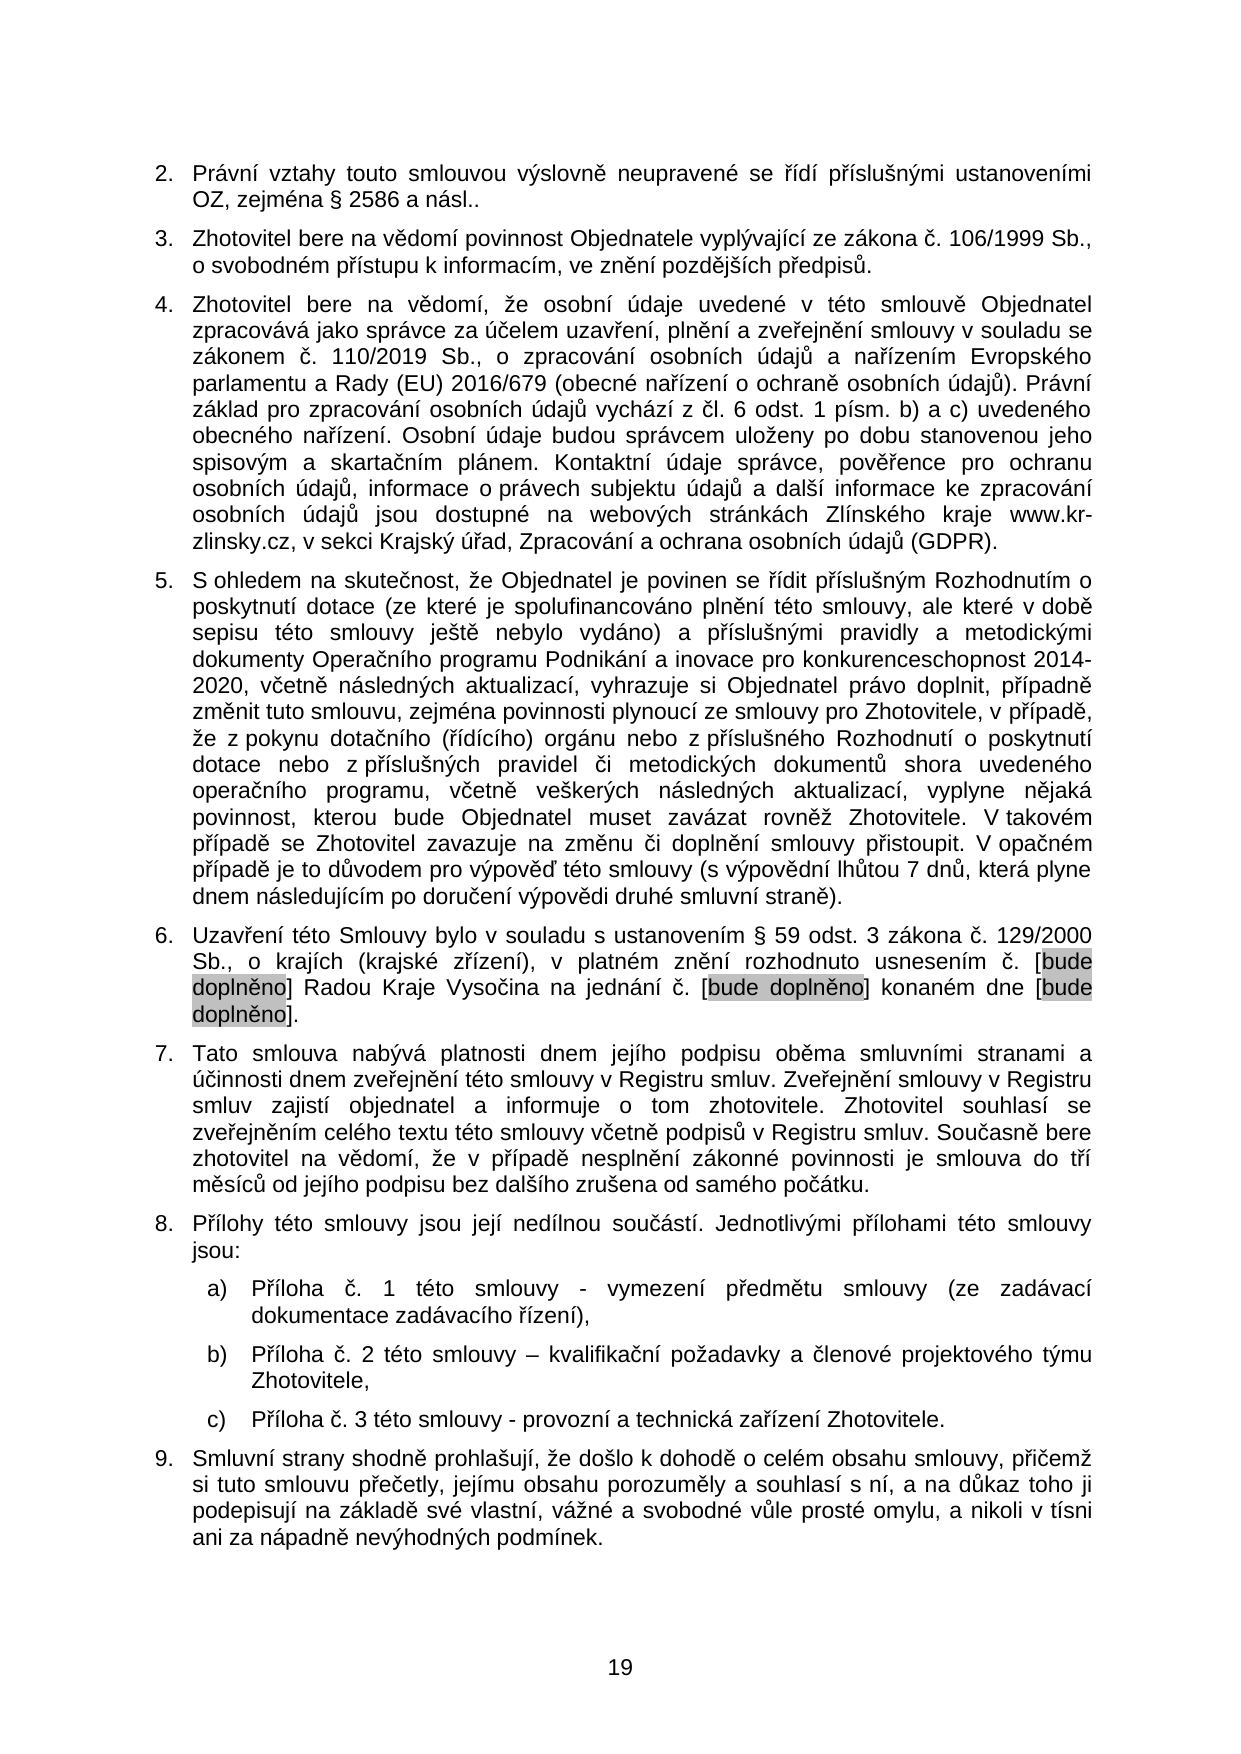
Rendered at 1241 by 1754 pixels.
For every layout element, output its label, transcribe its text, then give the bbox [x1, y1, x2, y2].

list Příloha č. 2 této smlouvy – kvalifikační požadavky a členové projektového týmu Zhotovitele, [207, 1341, 1092, 1393]
list Příloha č. 1 této smlouvy - vymezení předmětu smlouvy (ze zadávací dokumentace zadávacího řízení), [207, 1275, 1092, 1328]
list Zhotovitel bere na vědomí povinnost Objednatele vyplývající ze zákona č. 106/1999 Sb., o svobodném přístupu k informacím, ve znění pozdějších předpisů. [154, 225, 1092, 278]
list Přílohy této smlouvy jsou její nedílnou součástí. Jednotlivými přílohami této smlouvy jsou: [154, 1210, 1092, 1263]
list Příloha č. 3 této smlouvy - provozní a technická zařízení Zhotovitele. [207, 1406, 1092, 1432]
list Právní vztahy touto smlouvou výslovně neupravené se řídí příslušnými ustanoveními OZ, zejména § 2586 a násl.. [154, 160, 1092, 213]
list Zhotovitel bere na vědomí, že osobní údaje uvedené v této smlouvě Objednatel zpracovává jako správce za účelem uzavření, plnění a zveřejnění smlouvy v souladu se zákonem č. 110/2019 Sb., o zpracování osobních údajů a nařízením Evropského parlamentu a Rady (EU) 2016/679 (obecné nařízení o ochraně osobních údajů). Právní základ pro zpracování osobních údajů vychází z čl. 6 odst. 1 písm. b) a c) uvedeného obecného nařízení. Osobní údaje budou správcem uloženy po dobu stanovenou jeho spisovým a skartačním plánem. Kontaktní údaje správce, pověřence pro ochranu osobních údajů, informace o právech subjektu údajů a další informace ke zpracování osobních údajů jsou dostupné na webových stránkách Zlínského kraje www.kr-zlinsky.cz, v sekci Krajský úřad, Zpracování a ochrana osobních údajů (GDPR). [154, 291, 1092, 554]
list Smluvní strany shodně prohlašují, že došlo k dohodě o celém obsahu smlouvy, přičemž si tuto smlouvu přečetly, jejímu obsahu porozuměly a souhlasí s ní, a na důkaz toho ji podepisují na základě své vlastní, vážné a svobodné vůle prosté omylu, a nikoli v tísni ani za nápadně nevýhodných podmínek. [154, 1445, 1092, 1550]
list S ohledem na skutečnost, že Objednatel je povinen se řídit příslušným Rozhodnutím o poskytnutí dotace (ze které je spolufinancováno plnění této smlouvy, ale které v době sepisu této smlouvy ještě nebylo vydáno) a příslušnými pravidly a metodickými dokumenty Operačního programu Podnikání a inovace pro konkurenceschopnost 2014-2020, včetně následných aktualizací, vyhrazuje si Objednatel právo doplnit, případně změnit tuto smlouvu, zejména povinnosti plynoucí ze smlouvy pro Zhotovitele, v případě, že z pokynu dotačního (řídícího) orgánu nebo z příslušného Rozhodnutí o poskytnutí dotace nebo z příslušných pravidel či metodických dokumentů shora uvedeného operačního programu, včetně veškerých následných aktualizací, vyplyne nějaká povinnost, kterou bude Objednatel muset zavázat rovněž Zhotovitele. V takovém případě se Zhotovitel zavazuje na změnu či doplnění smlouvy přistoupit. V opačném případě je to důvodem pro výpověď této smlouvy (s výpovědní lhůtou 7 dnů, která plyne dnem následujícím po doručení výpovědi druhé smluvní straně). [154, 567, 1092, 909]
list Uzavření této Smlouvy bylo v souladu s ustanovením § 59 odst. 3 zákona č. 129/2000 Sb., o krajích (krajské zřízení), v platném znění rozhodnuto usnesením č. [bude doplněno] Radou Kraje Vysočina na jednání č. [bude doplněno] konaném dne [bude doplněno]. [154, 922, 1092, 1027]
list Tato smlouva nabývá platnosti dnem jejího podpisu oběma smluvními stranami a účinnosti dnem zveřejnění této smlouvy v Registru smluv. Zveřejnění smlouvy v Registru smluv zajistí objednatel a informuje o tom zhotovitele. Zhotovitel souhlasí se zveřejněním celého textu této smlouvy včetně podpisů v Registru smluv. Současně bere zhotovitel na vědomí, že v případě nesplnění zákonné povinnosti je smlouva do tří měsíců od jejího podpisu bez dalšího zrušena od samého počátku. [154, 1039, 1092, 1198]
